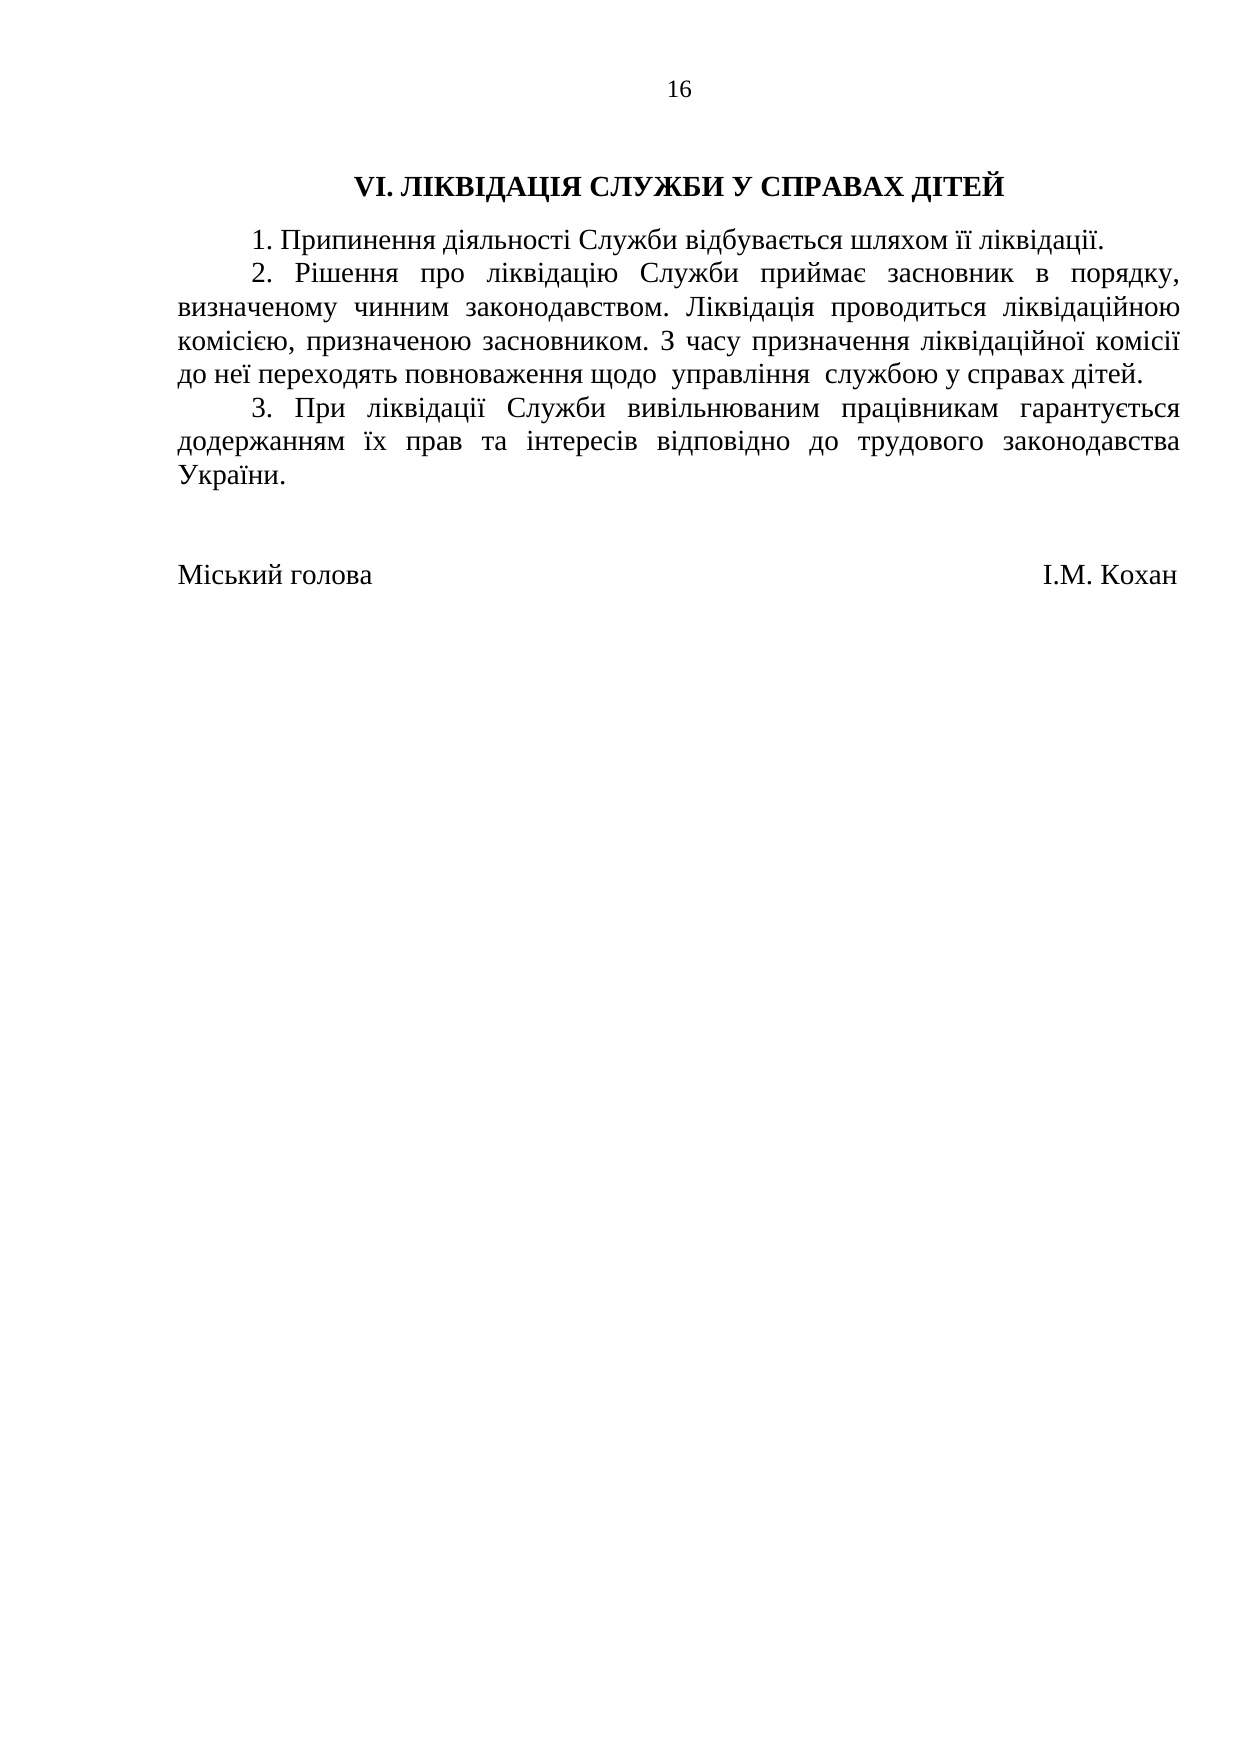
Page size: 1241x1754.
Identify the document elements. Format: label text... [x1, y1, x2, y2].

text 2. Рішення про ліквідацію Служби приймає засновник в порядку, визначеному чинним законодавством. Ліквідація проводиться ліквідаційною комісією, призначеною засновником. З часу призначення ліквідаційної комісії до неї переходять повноваження щодо управління службою у справах дітей. [177, 256, 1181, 390]
text 1. Припинення діяльності Служби відбувається шляхом її ліквідації. [177, 222, 1181, 256]
text VІ. ЛІКВІДАЦІЯ СЛУЖБИ У СПРАВАХ ДІТЕЙ [177, 169, 1181, 203]
text 3. При ліквідації Служби вивільнюваним працівникам гарантується додержанням їх прав та інтересів відповідно до трудового законодавства України. [177, 390, 1181, 490]
text Міський голова І.М. Кохан [177, 557, 1181, 591]
